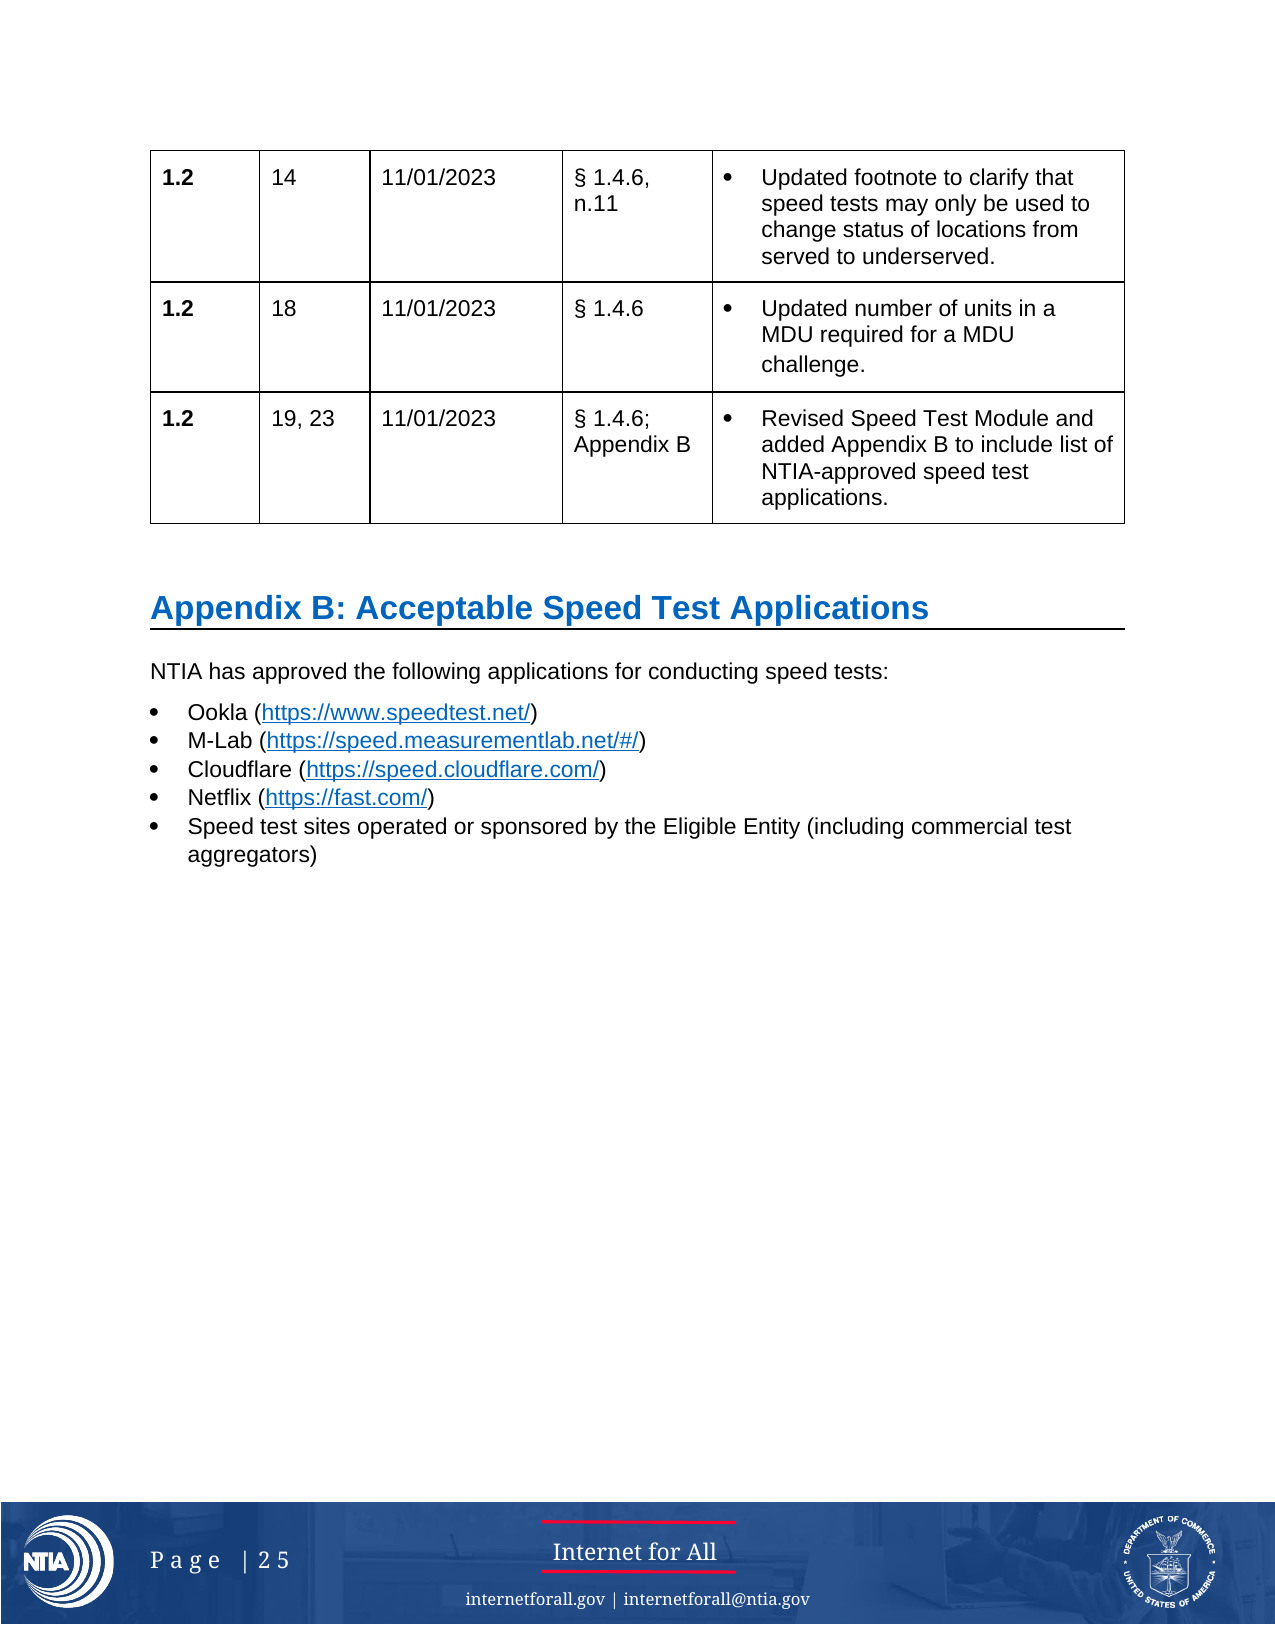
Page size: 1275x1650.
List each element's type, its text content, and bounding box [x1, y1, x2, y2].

table_cell § 1.4.6; Appendix B [563, 393, 712, 523]
table_cell 1.2 [151, 393, 259, 523]
table_cell 18 [260, 283, 369, 391]
table_cell 1.2 [151, 283, 259, 391]
table_cell Updated footnote to clarify that speed tests may only be used to change status of locations from served to underserved. [713, 151, 1124, 281]
list Ookla (https://www.speedtest.net/) [150, 699, 1125, 725]
table_cell 14 [260, 151, 369, 281]
table_cell Revised Speed Test Module and added Appendix B to include list of NTIA-approved speed test applications. [713, 393, 1124, 523]
list Cloudflare (https://speed.cloudflare.com/) [150, 756, 1125, 782]
list M-Lab (https://speed.measurementlab.net/#/) [150, 727, 1125, 754]
table_cell 11/01/2023 [371, 283, 562, 391]
table_cell 1.2 [151, 151, 259, 281]
table_cell Updated number of units in a MDU required for a MDU challenge. [713, 283, 1124, 391]
list Netflix (https://fast.com/) [150, 784, 1125, 811]
picture [1, 1502, 1275, 1624]
table_cell 11/01/2023 [371, 151, 562, 281]
text NTIA has approved the following applications for conducting speed tests: [150, 658, 1125, 684]
subtitle Appendix B: Acceptable Speed Test Applications [150, 588, 1125, 628]
table_cell 11/01/2023 [371, 393, 562, 523]
table_cell § 1.4.6, n.11 [563, 151, 712, 281]
list Speed test sites operated or sponsored by the Eligible Entity (including commercial test aggregators) [150, 813, 1125, 867]
table_cell § 1.4.6 [563, 283, 712, 391]
table_cell 19, 23 [260, 393, 369, 523]
